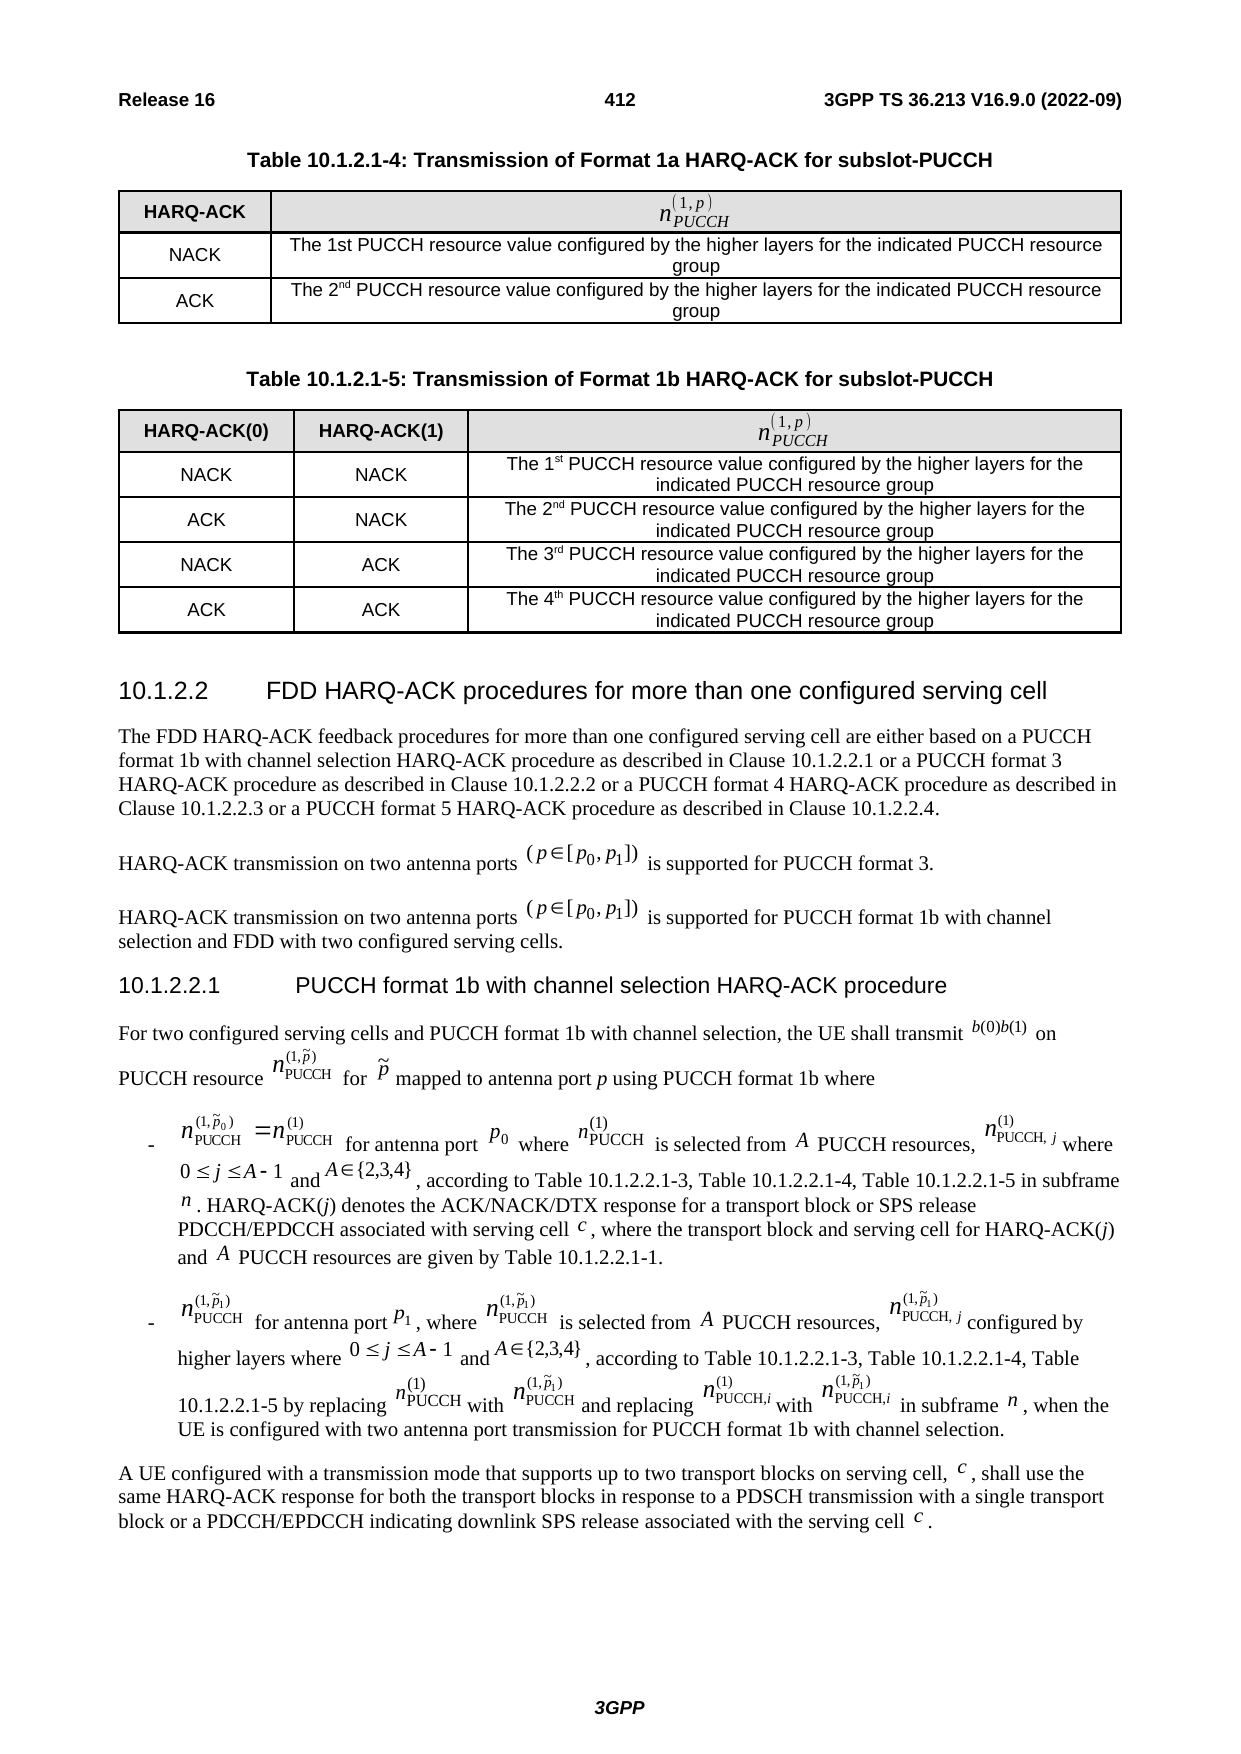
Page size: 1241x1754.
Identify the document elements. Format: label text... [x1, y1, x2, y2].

table_cell The 4th PUCCH resource value configured by the higher layers for the indicated PUCCH resource group [469, 588, 1120, 631]
table_cell ACK [120, 498, 293, 541]
table_header [272, 192, 1120, 231]
table_cell ACK [295, 588, 467, 631]
text - for antenna port, where is selected from PUCCH resources, configured by higher layers where and, according to Table 10.1.2.2.1-3, Table 10.1.2.2.1-4, Table 10.1.2.2.1-5 by replacing with and replacing with in subframe , when the UE is configured with two antenna port transmission for PUCCH format 1b with channel selection. [148, 1287, 1122, 1441]
table_cell NACK [120, 543, 293, 586]
table_cell The 1st PUCCH resource value configured by the higher layers for the indicated PUCCH resource group [272, 234, 1120, 277]
text HARQ-ACK transmission on two antenna ports is supported for PUCCH format 1b with channel selection and FDD with two configured serving cells. [118, 893, 1122, 953]
text HARQ-ACK transmission on two antenna ports is supported for PUCCH format 3. [118, 839, 1122, 874]
table_header HARQ-ACK(0) [120, 411, 293, 451]
text For two configured serving cells and PUCCH format 1b with channel selection, the UE shall transmit on PUCCH resource for mapped to antenna port p using PUCCH format 1b where [118, 1017, 1122, 1090]
table_cell NACK [295, 498, 467, 541]
table_header HARQ-ACK [120, 192, 270, 231]
table_cell ACK [295, 543, 467, 586]
table_cell The 3rd PUCCH resource value configured by the higher layers for the indicated PUCCH resource group [469, 543, 1120, 586]
table_header [469, 411, 1120, 451]
table_cell The 2nd PUCCH resource value configured by the higher layers for the indicated PUCCH resource group [272, 279, 1120, 322]
subtitle 10.1.2.2 FDD HARQ-ACK procedures for more than one configured serving cell [118, 676, 1122, 705]
text - for antenna port where is selected from PUCCH resources, where and, according to Table 10.1.2.2.1-3, Table 10.1.2.2.1-4, Table 10.1.2.2.1-5 in subframe . HARQ-ACK(j) denotes the ACK/NACK/DTX response for a transport block or SPS release PDCCH/EPDCCH associated with serving cell , where the transport block and serving cell for HARQ-ACK(j) and PUCCH resources are given by Table 10.1.2.2.1-1. [148, 1109, 1122, 1269]
table_cell NACK [120, 234, 270, 277]
table_cell The 2nd PUCCH resource value configured by the higher layers for the indicated PUCCH resource group [469, 498, 1120, 541]
text Table 10.1.2.1-5: Transmission of Format 1b HARQ-ACK for subslot-PUCCH [118, 367, 1122, 391]
table_cell ACK [120, 279, 270, 322]
subtitle 10.1.2.2.1 PUCCH format 1b with channel selection HARQ-ACK procedure [118, 972, 1122, 998]
text The FDD HARQ-ACK feedback procedures for more than one configured serving cell are either based on a PUCCH format 1b with channel selection HARQ-ACK procedure as described in Clause 10.1.2.2.1 or a PUCCH format 3 HARQ-ACK procedure as described in Clause 10.1.2.2.2 or a PUCCH format 4 HARQ-ACK procedure as described in Clause 10.1.2.2.3 or a PUCCH format 5 HARQ-ACK procedure as described in Clause 10.1.2.2.4. [118, 724, 1122, 820]
table_header HARQ-ACK(1) [295, 411, 467, 451]
table_cell NACK [120, 453, 293, 496]
table_cell The 1st PUCCH resource value configured by the higher layers for the indicated PUCCH resource group [469, 453, 1120, 496]
text A UE configured with a transmission mode that supports up to two transport blocks on serving cell, , shall use the same HARQ-ACK response for both the transport blocks in response to a PDSCH transmission with a single transport block or a PDCCH/EPDCCH indicating downlink SPS release associated with the serving cell . [118, 1459, 1122, 1533]
text Table 10.1.2.1-4: Transmission of Format 1a HARQ-ACK for subslot-PUCCH [118, 147, 1122, 171]
table_cell ACK [120, 588, 293, 631]
table_cell NACK [295, 453, 467, 496]
